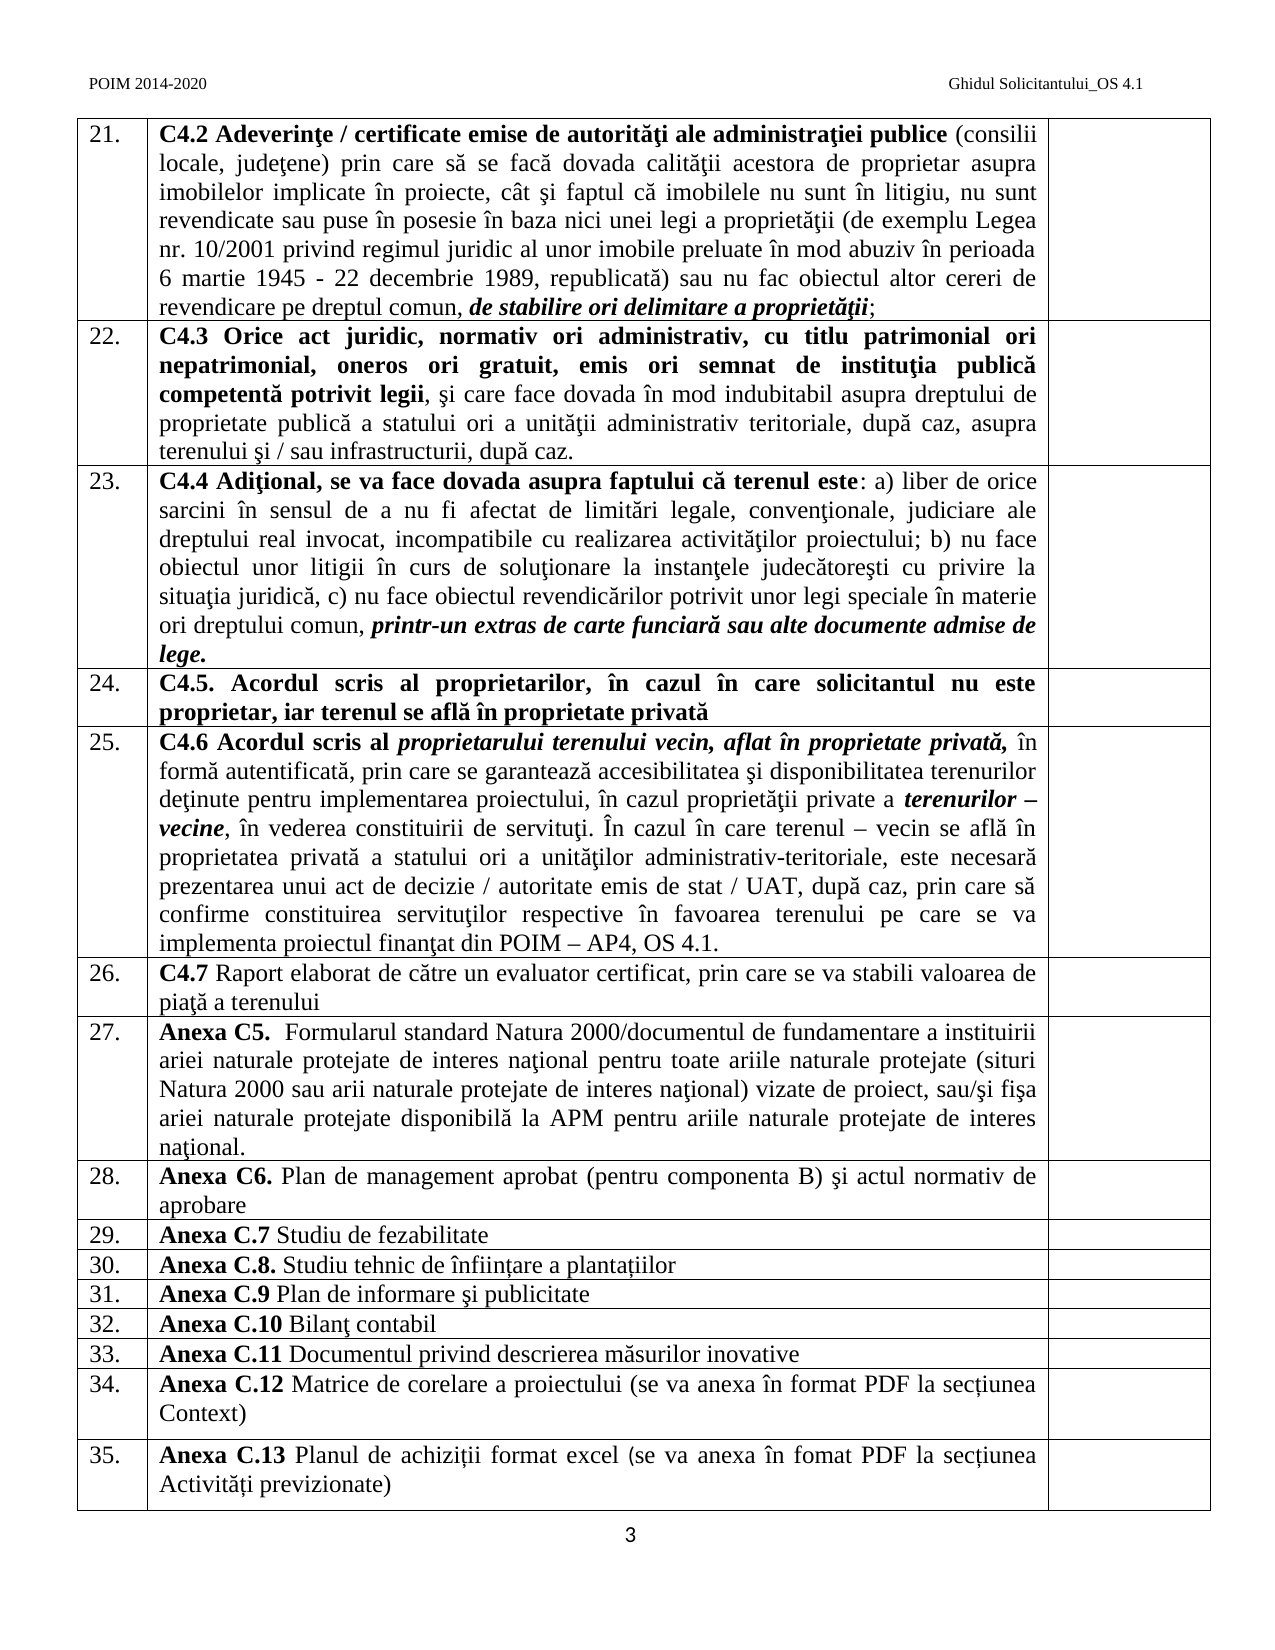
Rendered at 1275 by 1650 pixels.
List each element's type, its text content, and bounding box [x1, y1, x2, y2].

table_cell [1049, 727, 1210, 957]
table_cell [78, 1161, 147, 1219]
table_cell [1049, 466, 1210, 667]
table_cell [1049, 1161, 1210, 1219]
table_cell [78, 1440, 147, 1510]
table_cell [78, 727, 147, 957]
table_cell Anexa C.12 Matrice de corelare a proiectului (se va anexa în format PDF la secțiunea Context) [148, 1369, 1048, 1439]
table_cell [78, 119, 147, 320]
table_cell C4.6 Acordul scris al proprietarului terenului vecin, aflat în proprietate privată, în formă autentificată, prin care se garantează accesibilitatea şi disponibilitatea terenurilor deţinute pentru implementarea proiectului, în cazul proprietăţii private a terenurilor – vecine, în vederea constituirii de servituţi. În cazul în care terenul – vecin se află în proprietatea privată a statului ori a unităţilor administrativ-teritoriale, este necesară prezentarea unui act de decizie / autoritate emis de stat / UAT, după caz, prin care să confirme constituirea servituţilor respective în favoarea terenului pe care se va implementa proiectul finanţat din POIM – AP4, OS 4.1. [148, 727, 1048, 957]
table_cell [78, 1369, 147, 1439]
table_cell Anexa C5. Formularul standard Natura 2000/documentul de fundamentare a instituirii ariei naturale protejate de interes naţional pentru toate ariile naturale protejate (situri Natura 2000 sau arii naturale protejate de interes naţional) vizate de proiect, sau/şi fişa ariei naturale protejate disponibilă la APM pentru ariile naturale protejate de interes naţional. [148, 1017, 1048, 1160]
table_cell Anexa C.11 Documentul privind descrierea măsurilor inovative [148, 1339, 1048, 1368]
table_cell C4.4 Adiţional, se va face dovada asupra faptului că terenul este: a) liber de orice sarcini în sensul de a nu fi afectat de limitări legale, convenţionale, judiciare ale dreptului real invocat, incompatibile cu realizarea activităţilor proiectului; b) nu face obiectul unor litigii în curs de soluţionare la instanţele judecătoreşti cu privire la situaţia juridică, c) nu face obiectul revendicărilor potrivit unor legi speciale în materie ori dreptului comun, printr-un extras de carte funciară sau alte documente admise de lege. [148, 466, 1048, 667]
table_cell [1049, 119, 1210, 320]
table_cell [78, 1339, 147, 1368]
table_cell C4.3 Orice act juridic, normativ ori administrativ, cu titlu patrimonial ori nepatrimonial, oneros ori gratuit, emis ori semnat de instituţia publică competentă potrivit legii, şi care face dovada în mod indubitabil asupra dreptului de proprietate publică a statului ori a unităţii administrativ teritoriale, după caz, asupra terenului şi / sau infrastructurii, după caz. [148, 321, 1048, 465]
table_cell [78, 321, 147, 465]
table_cell [1049, 321, 1210, 465]
table_cell C4.7 Raport elaborat de către un evaluator certificat, prin care se va stabili valoarea de piaţă a terenului [148, 958, 1048, 1016]
table_cell Anexa C.13 Planul de achiziții format excel (se va anexa în fomat PDF la secțiunea Activități previzionate) [148, 1440, 1048, 1510]
table_cell [78, 669, 147, 726]
table_cell [1049, 669, 1210, 726]
table_cell C4.5. Acordul scris al proprietarilor, în cazul în care solicitantul nu este proprietar, iar terenul se află în proprietate privată [148, 669, 1048, 726]
table_cell Anexa C.7 Studiu de fezabilitate [148, 1220, 1048, 1249]
table_cell [1049, 1440, 1210, 1510]
table_cell [1049, 1017, 1210, 1160]
table_cell [1049, 1309, 1210, 1338]
table_cell [78, 1309, 147, 1338]
table_cell Anexa C.8. Studiu tehnic de înființare a plantațiilor [148, 1250, 1048, 1278]
table_cell [78, 958, 147, 1016]
table_cell [1049, 1220, 1210, 1249]
table_cell [78, 1220, 147, 1249]
table_cell [1049, 1280, 1210, 1308]
table_cell [1049, 1250, 1210, 1278]
table_cell [1049, 958, 1210, 1016]
table_cell [1049, 1369, 1210, 1439]
table_cell Anexa C6. Plan de management aprobat (pentru componenta B) şi actul normativ de aprobare [148, 1161, 1048, 1219]
table_cell [1049, 1339, 1210, 1368]
table_cell C4.2 Adeverinţe / certificate emise de autorităţi ale administraţiei publice (consilii locale, judeţene) prin care să se facă dovada calităţii acestora de proprietar asupra imobilelor implicate în proiecte, cât şi faptul că imobilele nu sunt în litigiu, nu sunt revendicate sau puse în posesie în baza nici unei legi a proprietăţii (de exemplu Legea nr. 10/2001 privind regimul juridic al unor imobile preluate în mod abuziv în perioada 6 martie 1945 - 22 decembrie 1989, republicată) sau nu fac obiectul altor cereri de revendicare pe dreptul comun, de stabilire ori delimitare a proprietăţii; [148, 119, 1048, 320]
table_cell [78, 1250, 147, 1278]
table_cell Anexa C.9 Plan de informare şi publicitate [148, 1280, 1048, 1308]
table_cell [78, 1280, 147, 1308]
table_cell [78, 466, 147, 667]
table_cell Anexa C.10 Bilanţ contabil [148, 1309, 1048, 1338]
table_cell [78, 1017, 147, 1160]
